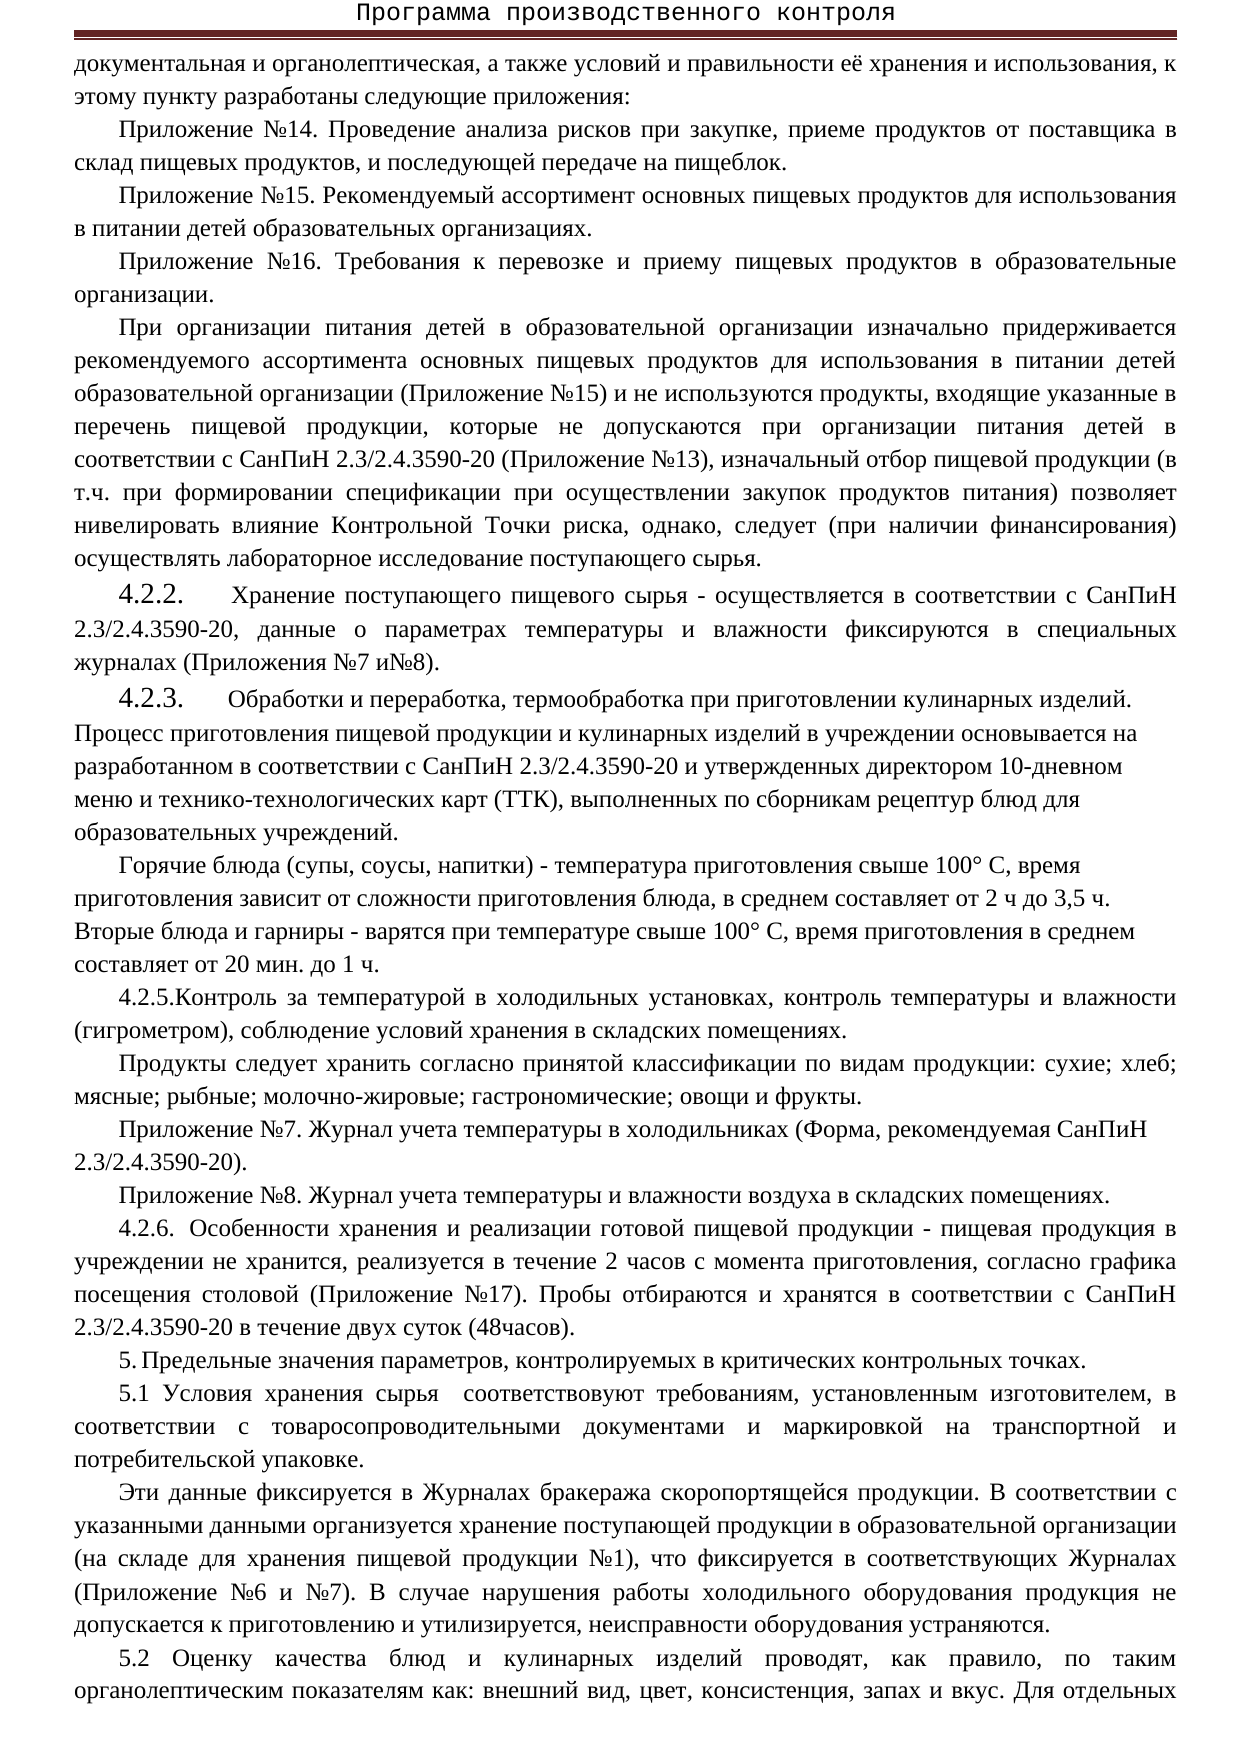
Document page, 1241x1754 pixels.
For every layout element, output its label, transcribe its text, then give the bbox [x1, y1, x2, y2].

text Приложение №14. Проведение анализа рисков при закупке, приеме продуктов от поставщика в склад пищевых продуктов, и последующей передаче на пищеблок. [74, 114, 1177, 176]
list Обработки и переработка, термообработка при приготовлении кулинарных изделий. Процесс приготовления пищевой продукции и кулинарных изделий в учреждении основывается на разработанном в соответствии с СанПиН 2.3/2.4.3590-20 и утвержденных директором 10-дневном меню и технико-технологических карт (ТТК), выполненных по сборникам рецептур блюд для образовательных учреждений. [74, 680, 1177, 846]
text Приложение №7. Журнал учета температуры в холодильниках (Форма, рекомендуемая СанПиН 2.3/2.4.3590-20). [74, 1114, 1177, 1176]
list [74, 48, 1177, 110]
text Горячие блюда (супы, соусы, напитки) - температура приготовления свыше 100° С, время приготовления зависит от сложности приготовления блюда, в среднем составляет от 2 ч до 3,5 ч. Вторые блюда и гарниры - варятся при температуре свыше 100° С, время приготовления в среднем составляет от 20 мин. до 1 ч. [74, 850, 1177, 978]
text Приложение №16. Требования к перевозке и приему пищевых продуктов в образовательные организации. [74, 246, 1177, 308]
text При организации питания детей в образовательной организации изначально придерживается рекомендуемого ассортимента основных пищевых продуктов для использования в питании детей образовательной организации (Приложение №15) и не используются продукты, входящие указанные в перечень пищевой продукции, которые не допускаются при организации питания детей в соответствии с СанПиН 2.3/2.4.3590-20 (Приложение №13), изначальный отбор пищевой продукции (в т.ч. при формировании спецификации при осуществлении закупок продуктов питания) позволяет нивелировать влияние Контрольной Точки риска, однако, следует (при наличии финансирования) осуществлять лабораторное исследование поступающего сырья. [74, 312, 1177, 572]
text Эти данные фиксируется в Журналах бракеража скоропортящейся продукции. В соответствии с указанными данными организуется хранение поступающей продукции в образовательной организации (на складе для хранения пищевой продукции №1), что фиксируется в соответствующих Журналах (Приложение №6 и №7). В случае нарушения работы холодильного оборудования продукция не допускается к приготовлению и утилизируется, неисправности оборудования устраняются. [74, 1477, 1177, 1638]
text 5.1 Условия хранения сырья соответствовуют требованиям, установленным изготовителем, в соответствии с товаросопроводительными документами и маркировкой на транспортной и потребительской упаковке. [74, 1378, 1177, 1473]
text Приложение №8. Журнал учета температуры и влажности воздуха в складских помещениях. [74, 1180, 1177, 1209]
text Приложение №15. Рекомендуемый ассортимент основных пищевых продуктов для использования в питании детей образовательных организациях. [74, 180, 1177, 242]
list Предельные значения параметров, контролируемых в критических контрольных точках. [74, 1345, 1177, 1374]
list Особенности хранения и реализации готовой пищевой продукции - пищевая продукция в учреждении не хранится, реализуется в течение 2 часов с момента приготовления, согласно графика посещения столовой (Приложение №17). Пробы отбираются и хранятся в соответствии с СанПиН 2.3/2.4.3590-20 в течение двух суток (48часов). [74, 1213, 1177, 1341]
text Продукты следует хранить согласно принятой классификации по видам продукции: сухие; хлеб; мясные; рыбные; молочно-жировые; гастрономические; овощи и фрукты. [74, 1048, 1177, 1110]
text 4.2.5.Контроль за температурой в холодильных установках, контроль температуры и влажности (гигрометром), соблюдение условий хранения в складских помещениях. [74, 982, 1177, 1044]
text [74, 1643, 1177, 1704]
list Хранение поступающего пищевого сырья - осуществляется в соответствии с СанПиН 2.3/2.4.3590-20, данные о параметрах температуры и влажности фиксируются в специальных журналах (Приложения №7 и№8). [74, 576, 1177, 676]
